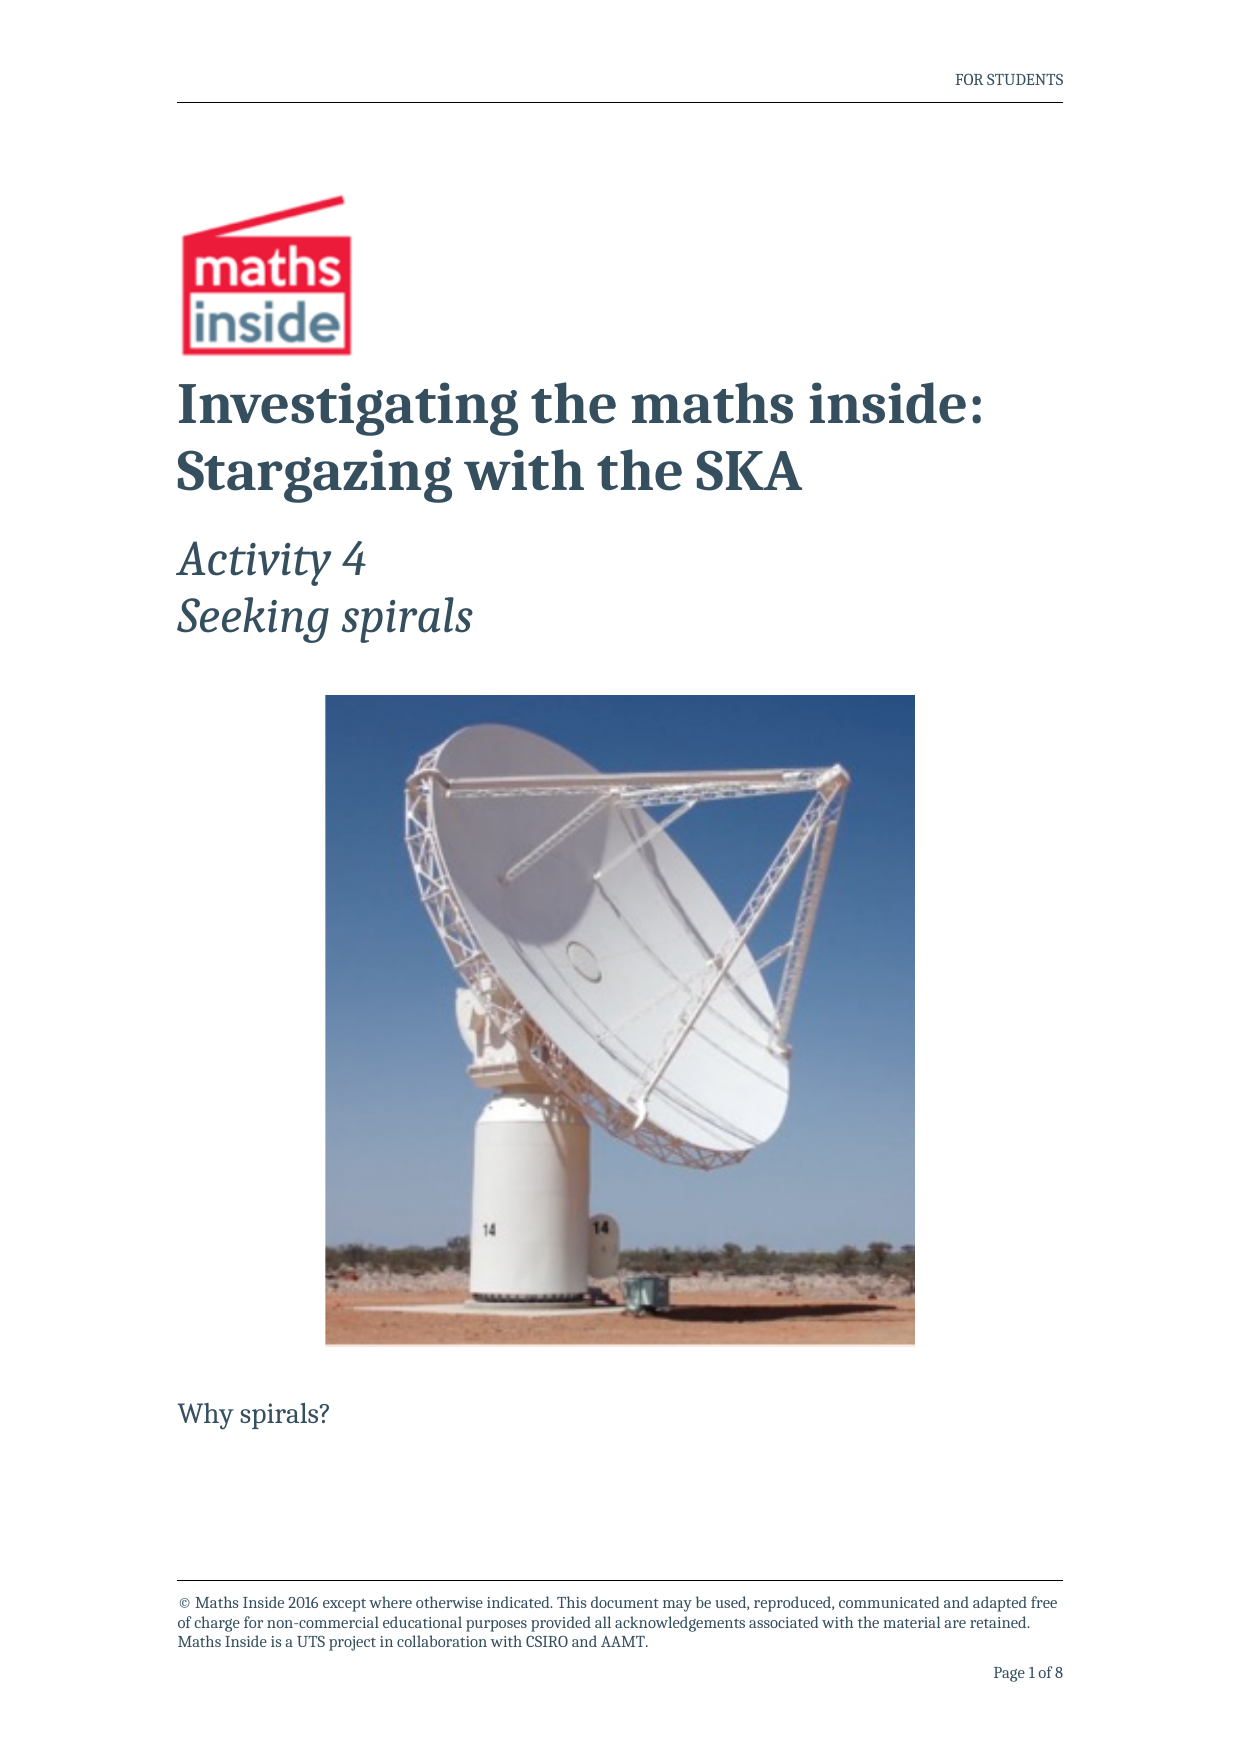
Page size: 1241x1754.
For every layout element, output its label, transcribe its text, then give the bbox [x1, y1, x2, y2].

text Why spirals? [177, 1397, 1063, 1431]
title Investigating the maths inside: [177, 371, 1063, 438]
picture [325, 695, 915, 1347]
subtitle Activity 4 [177, 530, 1063, 587]
subtitle Seeking spirals [177, 587, 1063, 645]
title Stargazing with the SKA [177, 438, 1063, 505]
